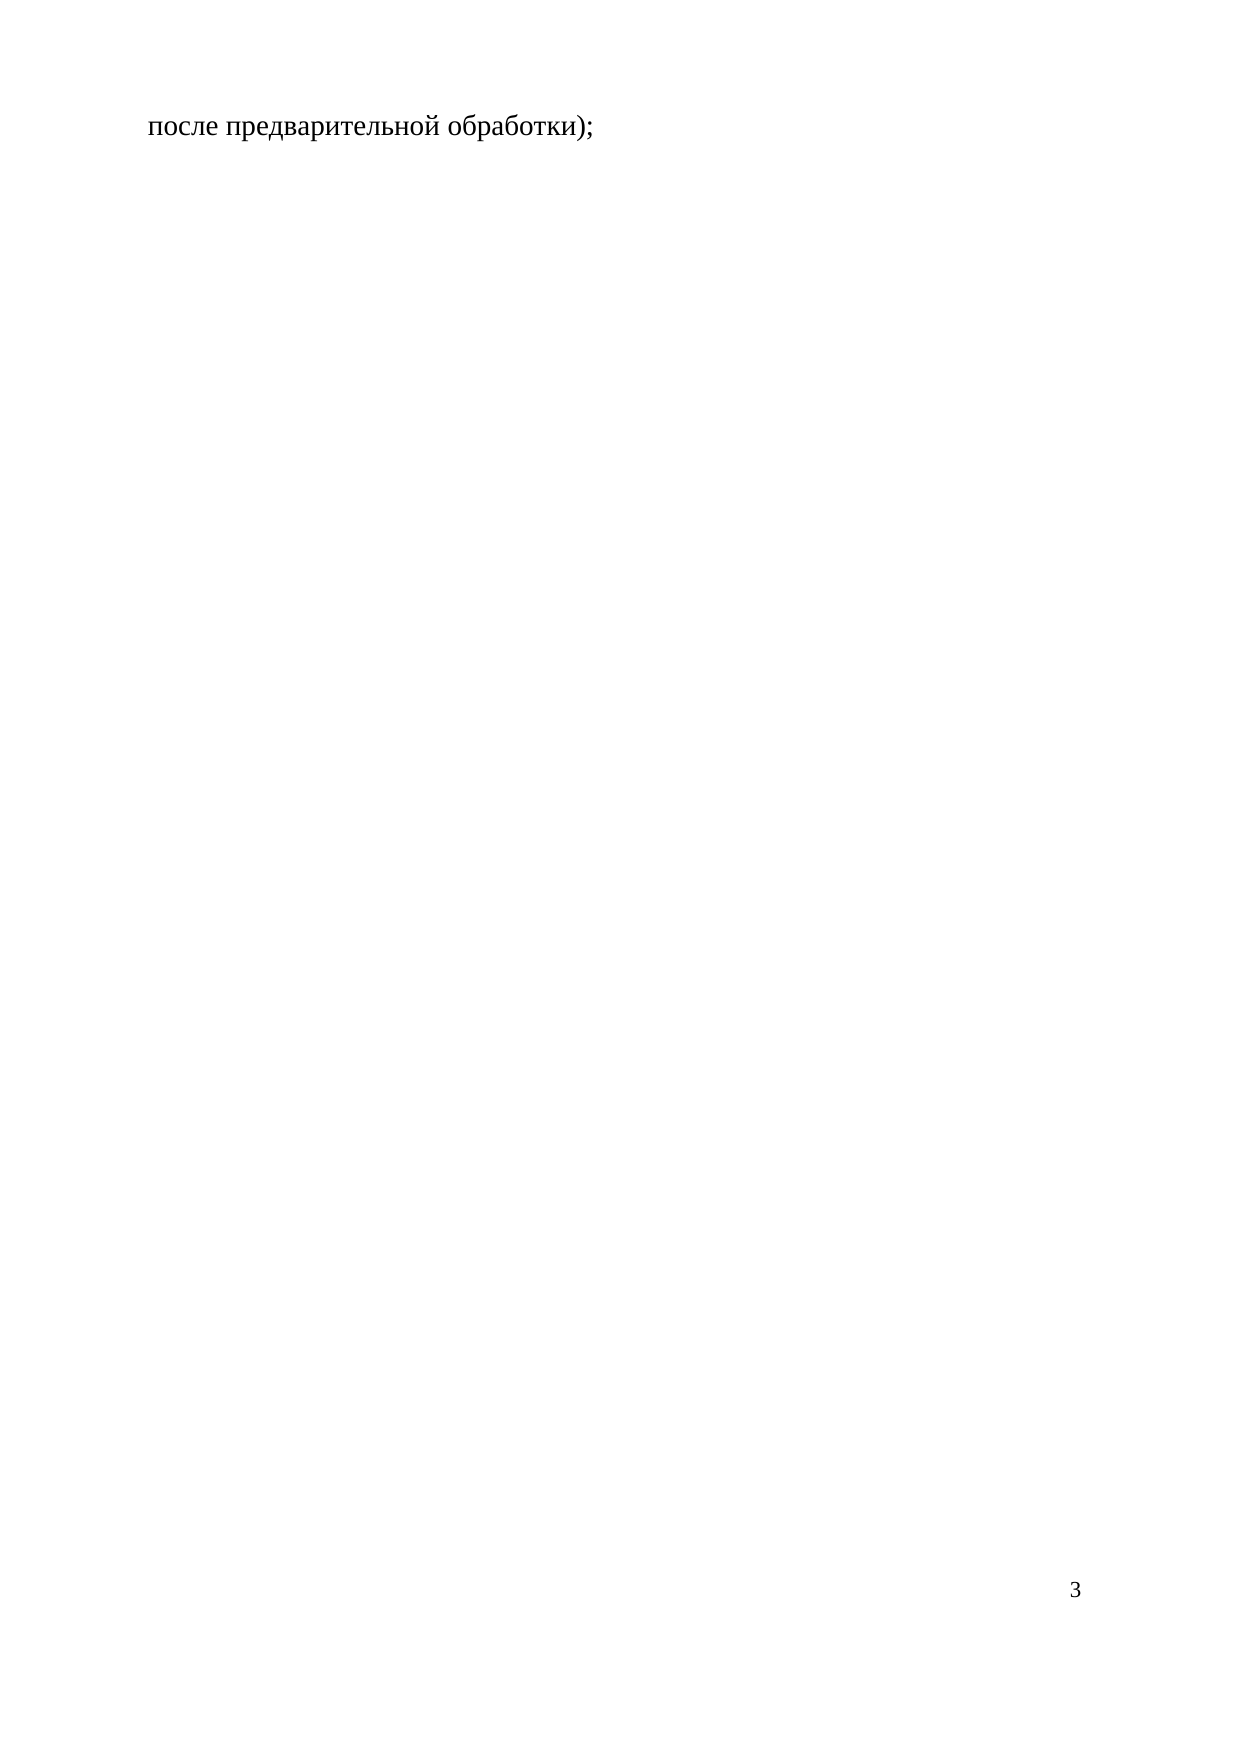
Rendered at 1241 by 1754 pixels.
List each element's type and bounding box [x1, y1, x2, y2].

text [148, 108, 1093, 142]
